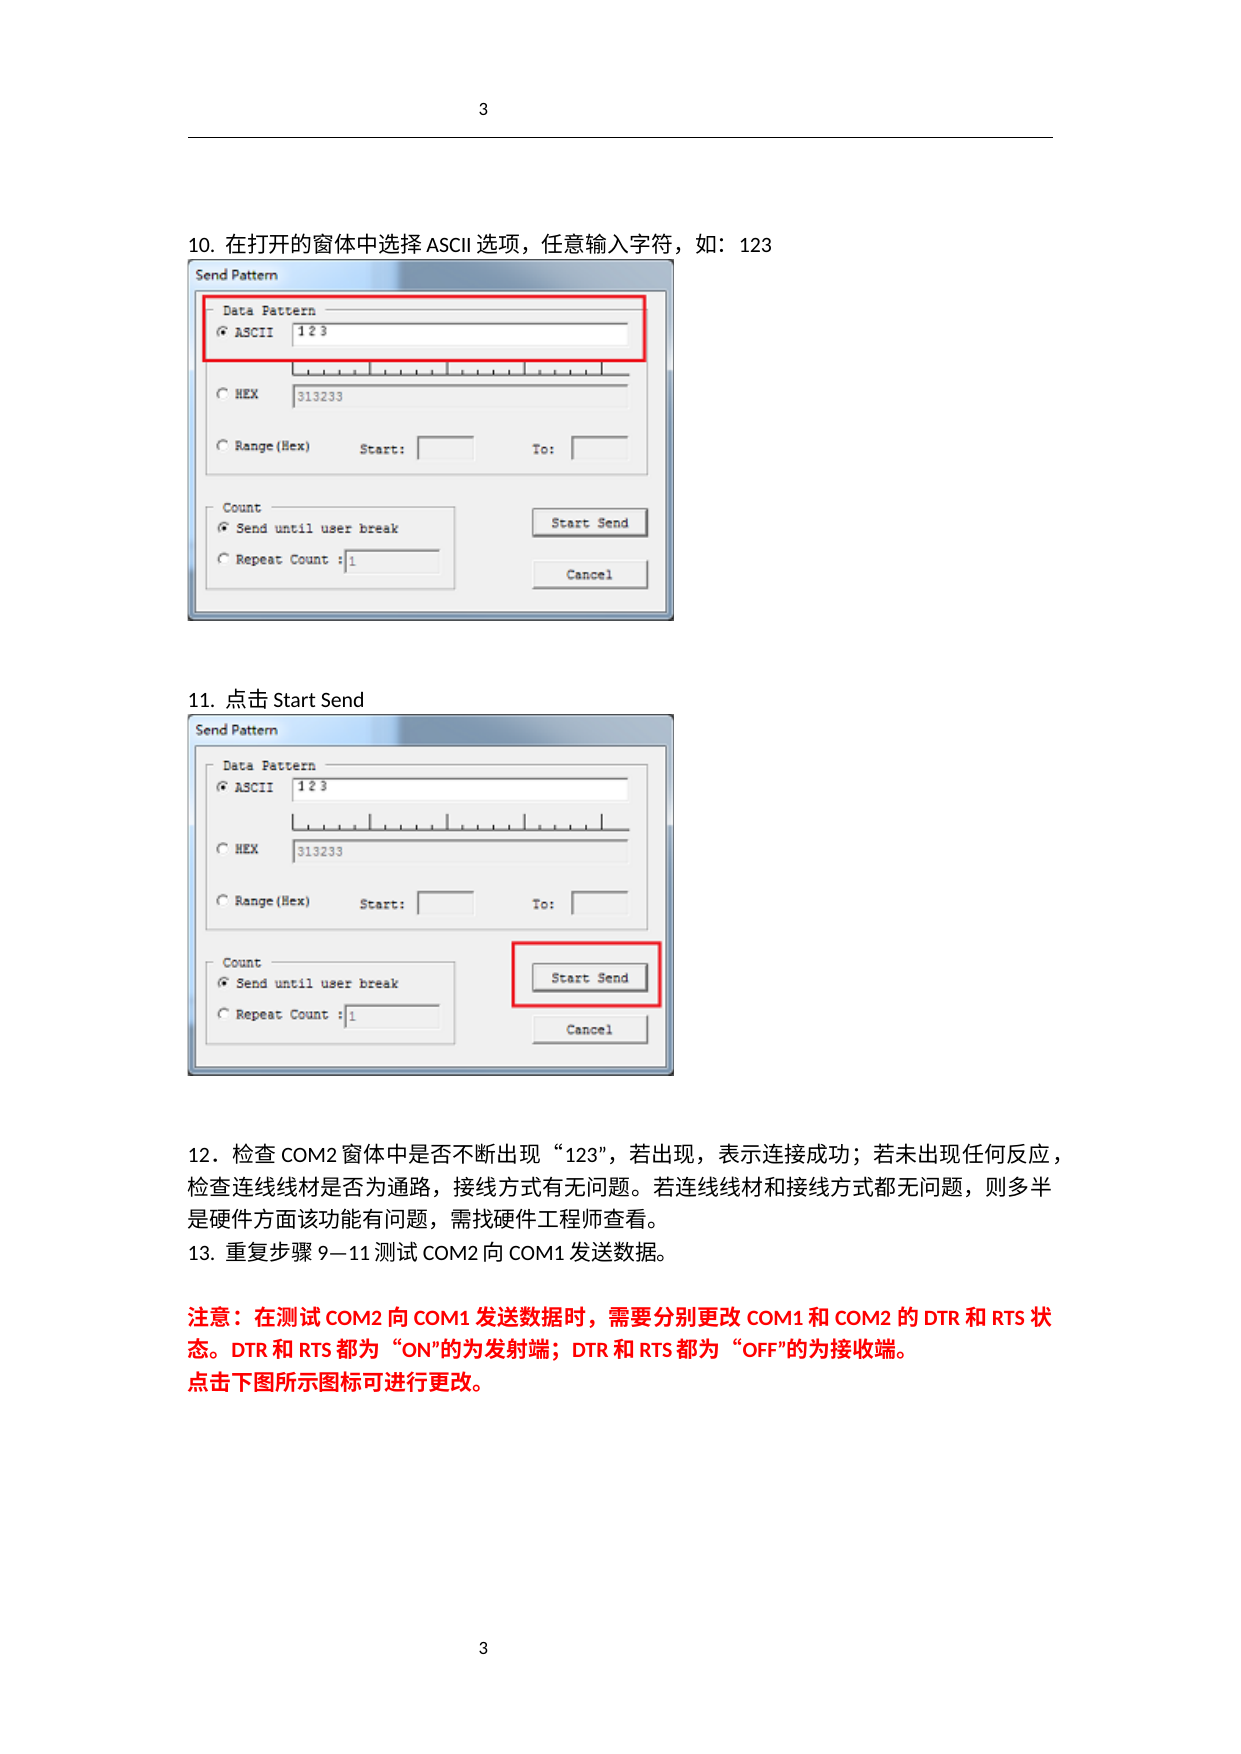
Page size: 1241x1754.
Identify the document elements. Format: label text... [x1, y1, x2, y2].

picture [187, 259, 674, 621]
list 点击Start Send [187, 682, 1053, 714]
text 注意：在测试COM2向COM1发送数据时，需要分别更改COM1和COM2 的DTR和RTS 状态。DTR和RTS都为“ON”的为发射端；DTR和RTS都为“OFF”的为接收端。 [187, 1299, 1053, 1364]
text 12．检查COM2窗体中是否不断出现“123”，若出现，表示连接成功；若未出现任何反应，检查连线线材是否为通路，接线方式有无问题。若连线线材和接线方式都无问题，则多半是硬件方面该功能有问题，需找硬件工程师查看。 [187, 1137, 1053, 1234]
text 13. 重复步骤9—11测试COM2向COM1发送数据。 [187, 1234, 1053, 1267]
text 点击下图所示图标可进行更改。 [187, 1364, 1053, 1397]
picture [187, 714, 674, 1076]
list 在打开的窗体中选择ASCII选项，任意输入字符，如：123 [187, 227, 1053, 259]
